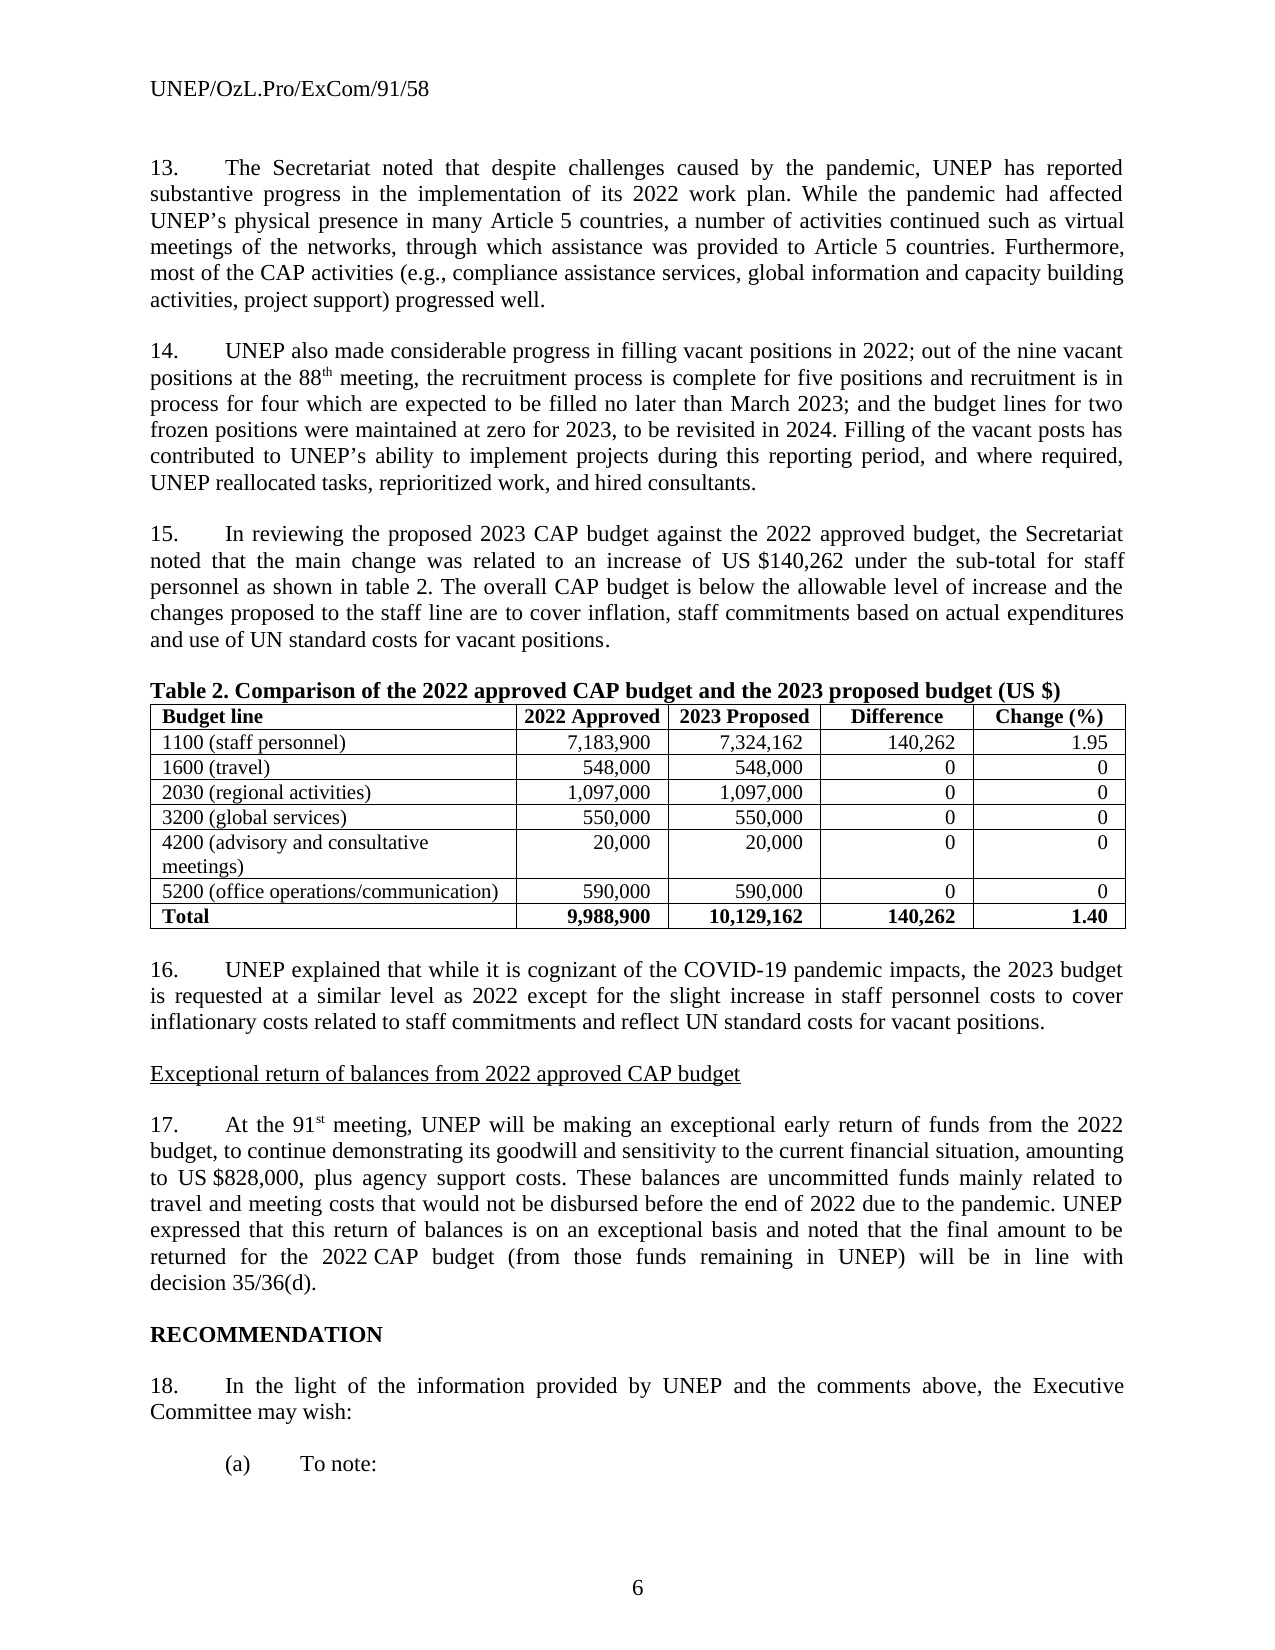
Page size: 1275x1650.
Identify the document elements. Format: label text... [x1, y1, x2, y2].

table_cell 20,000 [669, 830, 820, 878]
subtitle Exceptional return of balances from 2022 approved CAP budget [150, 1060, 1125, 1086]
table_cell 9,988,900 [517, 904, 668, 928]
subtitle Table 2. Comparison of the 2022 approved CAP budget and the 2023 proposed budget (US $) [150, 677, 1125, 703]
table_cell 7,324,162 [669, 730, 820, 754]
table_cell 1.40 [974, 904, 1125, 928]
table_cell 20,000 [517, 830, 668, 878]
table_header Budget line [151, 705, 516, 728]
table_cell 2030 (regional activities) [151, 780, 516, 804]
subtitle UNEP explained that while it is cognizant of the COVID-19 pandemic impacts, the 2023 budget is requested at a similar level as 2022 except for the slight increase in staff personnel costs to cover inflationary costs related to staff commitments and reflect UN standard costs for vacant positions. [150, 956, 1125, 1035]
table_cell 0 [821, 805, 973, 829]
table_cell Total [151, 904, 516, 928]
table_cell 140,262 [821, 904, 973, 928]
table_header Difference [821, 705, 973, 728]
table_cell 0 [974, 879, 1125, 903]
table_cell 550,000 [669, 805, 820, 829]
table_cell 548,000 [517, 755, 668, 779]
table_cell 590,000 [669, 879, 820, 903]
table_cell 7,183,900 [517, 730, 668, 754]
table_cell 1100 (staff personnel) [151, 730, 516, 754]
table_cell 548,000 [669, 755, 820, 779]
table_cell 550,000 [517, 805, 668, 829]
table_cell 4200 (advisory and consultative meetings) [151, 830, 516, 878]
subtitle UNEP also made considerable progress in filling vacant positions in 2022; out of the nine vacant positions at the 88th meeting, the recruitment process is complete for five positions and recruitment is in process for four which are expected to be filled no later than March 2023; and the budget lines for two frozen positions were maintained at zero for 2023, to be revisited in 2024. Filling of the vacant posts has contributed to UNEP’s ability to implement projects during this reporting period, and where required, UNEP reallocated tasks, reprioritized work, and hired consultants. [150, 337, 1125, 495]
table_cell 1,097,000 [517, 780, 668, 804]
table_cell 5200 (office operations/communication) [151, 879, 516, 903]
table_cell 0 [974, 780, 1125, 804]
table_cell 0 [974, 830, 1125, 878]
subtitle The Secretariat noted that despite challenges caused by the pandemic, UNEP has reported substantive progress in the implementation of its 2022 work plan. While the pandemic had affected UNEP’s physical presence in many Article 5 countries, a number of activities continued such as virtual meetings of the networks, through which assistance was provided to Article 5 countries. Furthermore, most of the CAP activities (e.g., compliance assistance services, global information and capacity building activities, project support) progressed well. [150, 154, 1125, 312]
table_cell 3200 (global services) [151, 805, 516, 829]
table_cell 0 [821, 879, 973, 903]
subtitle To note: [225, 1450, 1125, 1476]
table_cell 1,097,000 [669, 780, 820, 804]
table_cell 590,000 [517, 879, 668, 903]
subtitle At the 91st meeting, UNEP will be making an exceptional early return of funds from the 2022 budget, to continue demonstrating its goodwill and sensitivity to the current financial situation, amounting to US $828,000, plus agency support costs. These balances are uncommitted funds mainly related to travel and meeting costs that would not be disbursed before the end of 2022 due to the pandemic. UNEP expressed that this return of balances is on an exceptional basis and noted that the final amount to be returned for the 2022 CAP budget (from those funds remaining in UNEP) will be in line with decision 35/36(d). [150, 1111, 1125, 1296]
table_cell 0 [821, 830, 973, 878]
list In the light of the information provided by UNEP and the comments above, the Executive Committee may wish: [150, 1372, 1125, 1425]
table_cell 0 [821, 780, 973, 804]
table_cell 10,129,162 [669, 904, 820, 928]
subtitle RECOMMENDATION [150, 1321, 1125, 1347]
table_cell 0 [974, 755, 1125, 779]
table_cell 0 [821, 755, 973, 779]
table_cell 1.95 [974, 730, 1125, 754]
table_header 2023 Proposed [669, 705, 820, 728]
subtitle In reviewing the proposed 2023 CAP budget against the 2022 approved budget, the Secretariat noted that the main change was related to an increase of US $140,262 under the sub-total for staff personnel as shown in table 2. The overall CAP budget is below the allowable level of increase and the changes proposed to the staff line are to cover inflation, staff commitments based on actual expenditures and use of UN standard costs for vacant positions. [150, 520, 1125, 652]
table_cell 1600 (travel) [151, 755, 516, 779]
table_cell 140,262 [821, 730, 973, 754]
table_header 2022 Approved [517, 705, 668, 728]
table_cell 0 [974, 805, 1125, 829]
table_header Change (%) [974, 705, 1125, 728]
